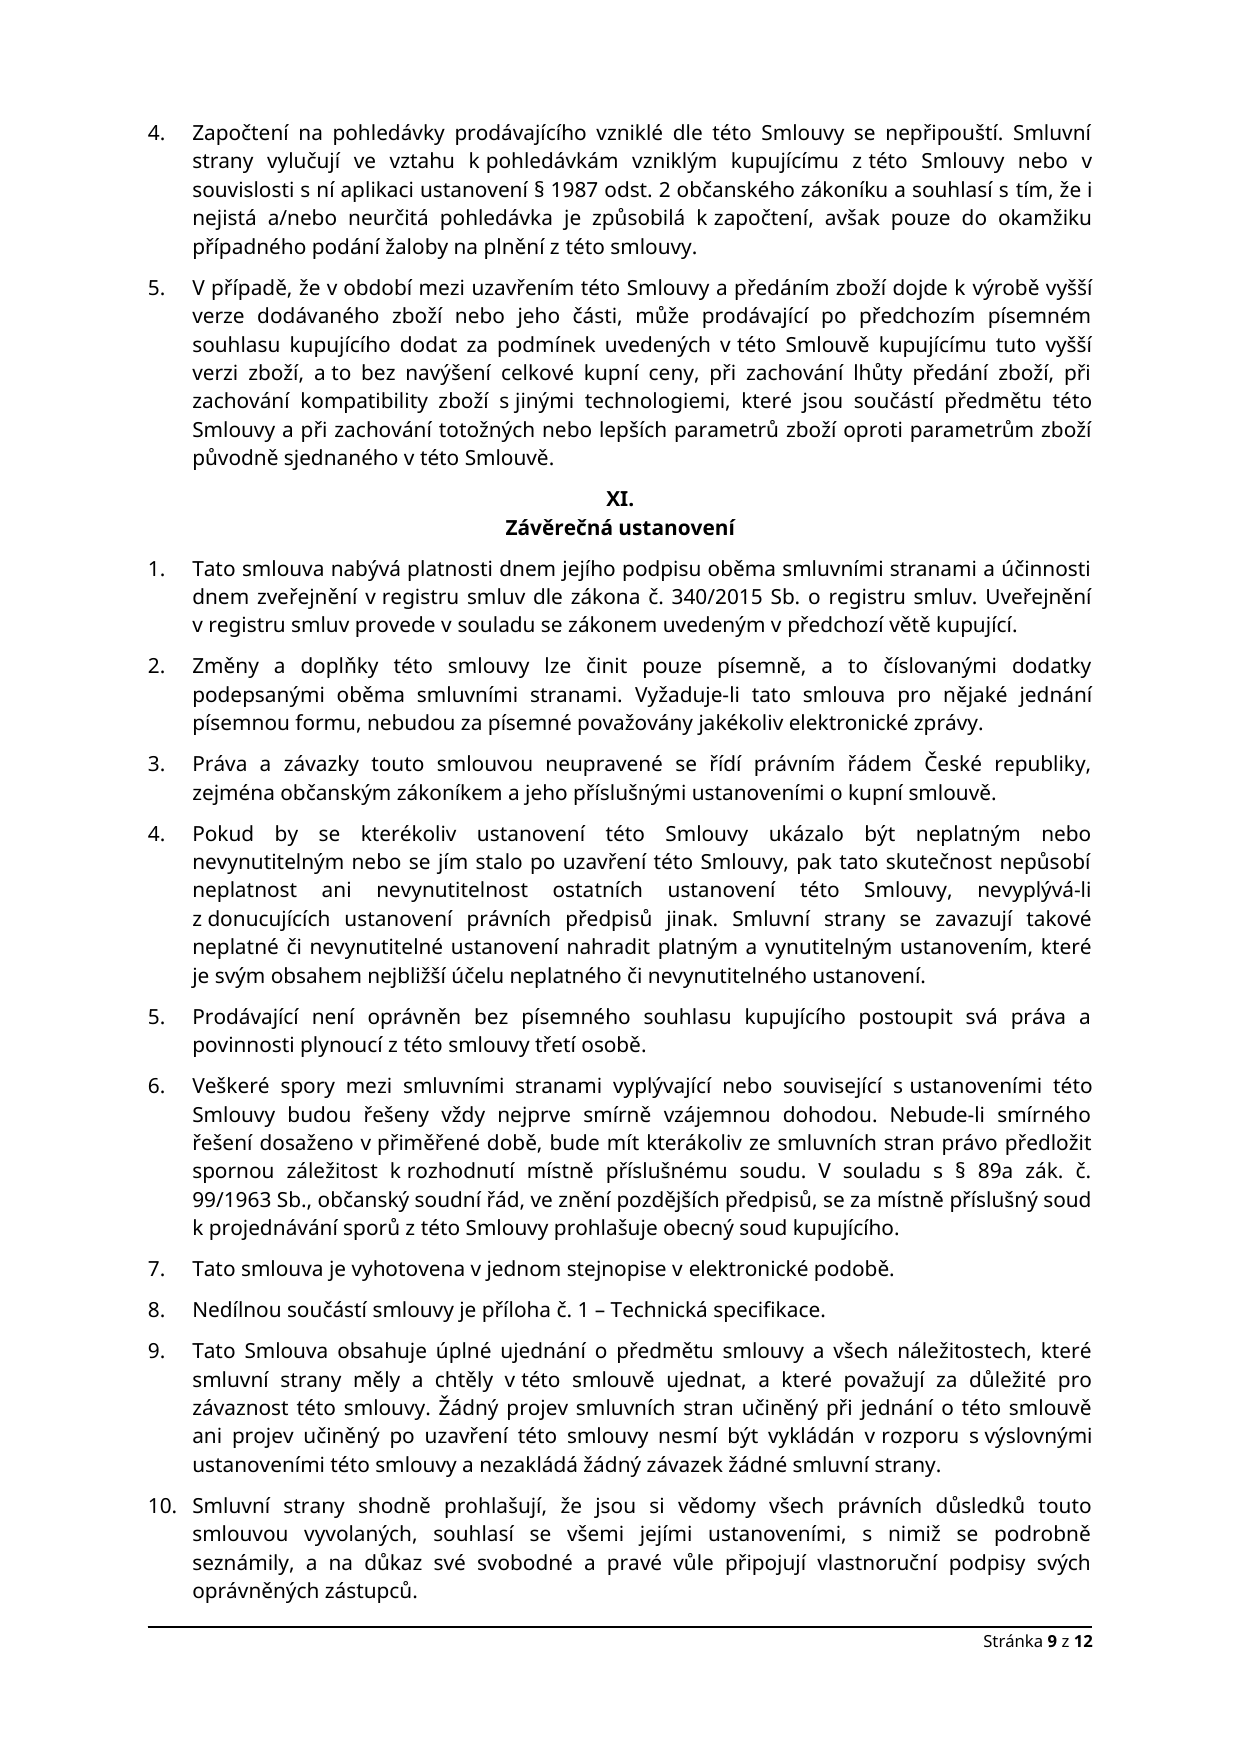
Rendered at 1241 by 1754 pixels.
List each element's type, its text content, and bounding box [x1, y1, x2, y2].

list Prodávající není oprávněn bez písemného souhlasu kupujícího postoupit svá práva a povinnosti plynoucí z této smlouvy třetí osobě. [148, 1002, 1092, 1059]
list Práva a závazky touto smlouvou neupravené se řídí právním řádem České republiky, zejména občanským zákoníkem a jeho příslušnými ustanoveními o kupní smlouvě. [148, 749, 1092, 806]
list Započtení na pohledávky prodávajícího vzniklé dle této Smlouvy se nepřipouští. Smluvní strany vylučují ve vztahu k pohledávkám vzniklým kupujícímu z této Smlouvy nebo v souvislosti s ní aplikaci ustanovení § 1987 odst. 2 občanského zákoníku a souhlasí s tím, že i nejistá a/nebo neurčitá pohledávka je způsobilá k započtení, avšak pouze do okamžiku případného podání žaloby na plnění z této smlouvy. [148, 118, 1092, 260]
list V případě, že v období mezi uzavřením této Smlouvy a předáním zboží dojde k výrobě vyšší verze dodávaného zboží nebo jeho části, může prodávající po předchozím písemném souhlasu kupujícího dodat za podmínek uvedených v této Smlouvě kupujícímu tuto vyšší verzi zboží, a to bez navýšení celkové kupní ceny, při zachování lhůty předání zboží, při zachování kompatibility zboží s jinými technologiemi, které jsou součástí předmětu této Smlouvy a při zachování totožných nebo lepších parametrů zboží oproti parametrům zboží původně sjednaného v této Smlouvě. [148, 273, 1092, 472]
list Nedílnou součástí smlouvy je příloha č. 1 – Technická specifikace. [148, 1295, 1092, 1324]
text Závěrečná ustanovení [148, 513, 1092, 541]
text XI. [148, 484, 1092, 513]
list Tato Smlouva obsahuje úplné ujednání o předmětu smlouvy a všech náležitostech, které smluvní strany měly a chtěly v této smlouvě ujednat, a které považují za důležité pro závaznost této smlouvy. Žádný projev smluvních stran učiněný při jednání o této smlouvě ani projev učiněný po uzavření této smlouvy nesmí být vykládán v rozporu s výslovnými ustanoveními této smlouvy a nezakládá žádný závazek žádné smluvní strany. [148, 1336, 1092, 1478]
list Tato smlouva nabývá platnosti dnem jejího podpisu oběma smluvními stranami a účinnosti dnem zveřejnění v registru smluv dle zákona č. 340/2015 Sb. o registru smluv. Uveřejnění v registru smluv provede v souladu se zákonem uvedeným v předchozí větě kupující. [148, 554, 1092, 639]
list Veškeré spory mezi smluvními stranami vyplývající nebo související s ustanoveními této Smlouvy budou řešeny vždy nejprve smírně vzájemnou dohodou. Nebude-li smírného řešení dosaženo v přiměřené době, bude mít kterákoliv ze smluvních stran právo předložit spornou záležitost k rozhodnutí místně příslušnému soudu. V souladu s § 89a zák. č. 99/1963 Sb., občanský soudní řád, ve znění pozdějších předpisů, se za místně příslušný soud k projednávání sporů z této Smlouvy prohlašuje obecný soud kupujícího. [148, 1071, 1092, 1242]
list Tato smlouva je vyhotovena v jednom stejnopise v elektronické podobě. [148, 1254, 1092, 1283]
list Změny a doplňky této smlouvy lze činit pouze písemně, a to číslovanými dodatky podepsanými oběma smluvními stranami. Vyžaduje-li tato smlouva pro nějaké jednání písemnou formu, nebudou za písemné považovány jakékoliv elektronické zprávy. [148, 652, 1092, 737]
list Pokud by se kterékoliv ustanovení této Smlouvy ukázalo být neplatným nebo nevynutitelným nebo se jím stalo po uzavření této Smlouvy, pak tato skutečnost nepůsobí neplatnost ani nevynutitelnost ostatních ustanovení této Smlouvy, nevyplývá-li z donucujících ustanovení právních předpisů jinak. Smluvní strany se zavazují takové neplatné či nevynutitelné ustanovení nahradit platným a vynutitelným ustanovením, které je svým obsahem nejbližší účelu neplatného či nevynutitelného ustanovení. [148, 819, 1092, 989]
list Smluvní strany shodně prohlašují, že jsou si vědomy všech právních důsledků touto smlouvou vyvolaných, souhlasí se všemi jejími ustanoveními, s nimiž se podrobně seznámily, a na důkaz své svobodné a pravé vůle připojují vlastnoruční podpisy svých oprávněných zástupců. [148, 1491, 1092, 1605]
